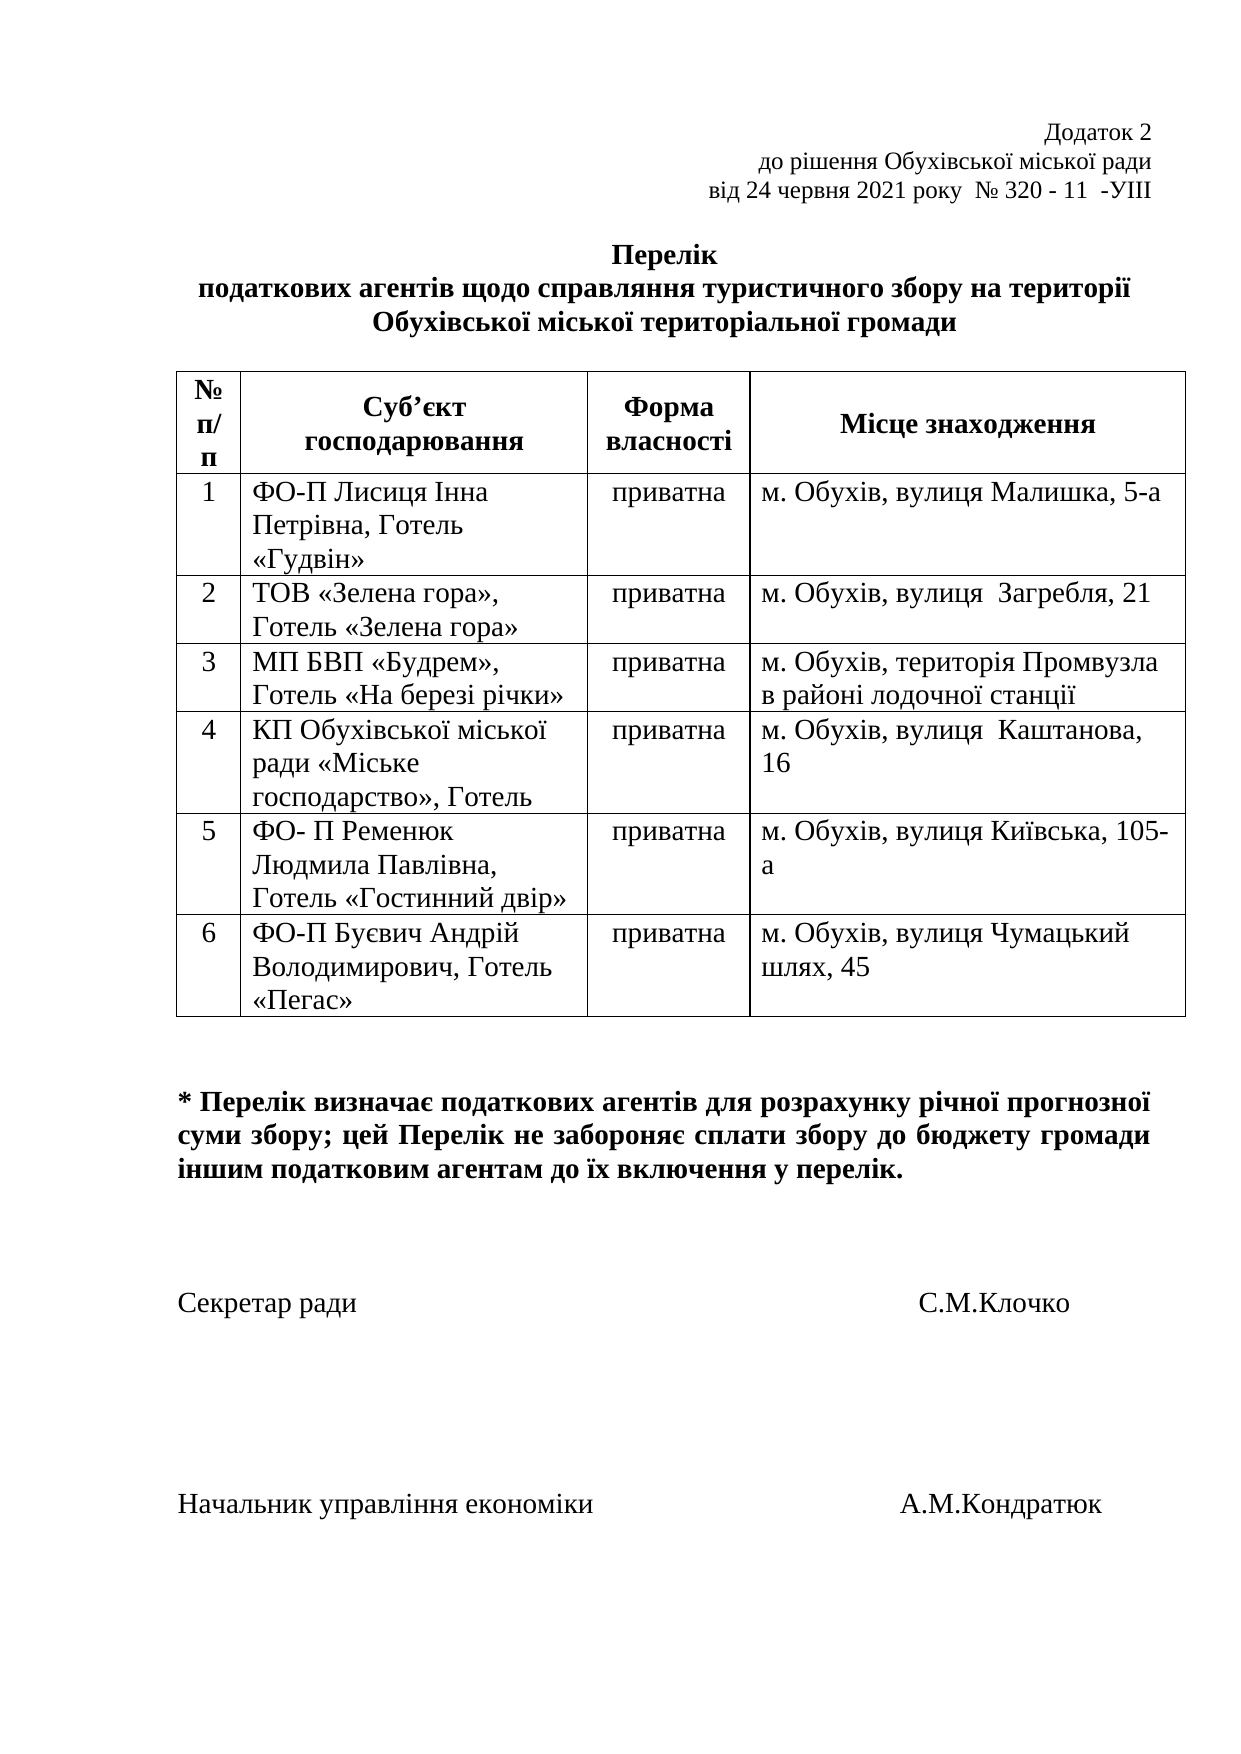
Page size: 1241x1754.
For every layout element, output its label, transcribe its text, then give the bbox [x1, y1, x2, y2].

text до рішення Обухівської міської ради [177, 146, 1152, 175]
text податкових агентів щодо справляння туристичного збору на території Обухівської міської територіальної громади [177, 271, 1152, 338]
text Секретар ради С.М.Клочко [177, 1285, 1152, 1319]
table_cell КП Обухівської міської ради «Міське господарство», Готель [241, 712, 587, 812]
text від 24 червня 2021 року № 320 - 11 -УІІІ [177, 175, 1152, 203]
table_header Суб’єкт господарювання [241, 372, 587, 473]
table_cell 5 [177, 814, 240, 914]
table_cell приватна [588, 644, 749, 711]
table_cell м. Обухів, вулиця Київська, 105-а [751, 814, 1185, 914]
table_cell 4 [177, 712, 240, 812]
text Начальник управління економіки А.М.Кондратюк [177, 1486, 1152, 1520]
table_cell 2 [177, 576, 240, 643]
table_cell ФО- П Ременюк Людмила Павлівна, Готель «Гостинний двір» [241, 814, 587, 914]
table_cell 3 [177, 644, 240, 711]
table_header Місце знаходження [751, 372, 1185, 473]
table_cell приватна [588, 915, 749, 1016]
text Перелік [177, 237, 1152, 271]
table_cell приватна [588, 576, 749, 643]
table_cell ФО-П Буєвич Андрій Володимирович, Готель «Пегас» [241, 915, 587, 1016]
table_cell приватна [588, 814, 749, 914]
table_cell м. Обухів, вулиця Загребля, 21 [751, 576, 1185, 643]
table_cell приватна [588, 712, 749, 812]
table_cell ФО-П Лисиця Інна Петрівна, Готель «Гудвін» [241, 474, 587, 574]
table_cell 1 [177, 474, 240, 574]
text * Перелік визначає податкових агентів для розрахунку річної прогнозної суми збору; цей Перелік не забороняє сплати збору до бюджету громади іншим податковим агентам до їх включення у перелік. [177, 1084, 1152, 1184]
text Додаток 2 [177, 117, 1152, 146]
table_cell м. Обухів, територія Промвузла в районі лодочної станції [751, 644, 1185, 711]
table_header № п/п [177, 372, 240, 473]
table_cell ТОВ «Зелена гора», Готель «Зелена гора» [241, 576, 587, 643]
table_cell м. Обухів, вулиця Чумацький шлях, 45 [751, 915, 1185, 1016]
table_cell приватна [588, 474, 749, 574]
table_cell МП БВП «Будрем», Готель «На березі річки» [241, 644, 587, 711]
table_cell м. Обухів, вулиця Малишка, 5-а [751, 474, 1185, 574]
table_header Форма власності [588, 372, 749, 473]
table_cell 6 [177, 915, 240, 1016]
table_cell м. Обухів, вулиця Каштанова, 16 [751, 712, 1185, 812]
